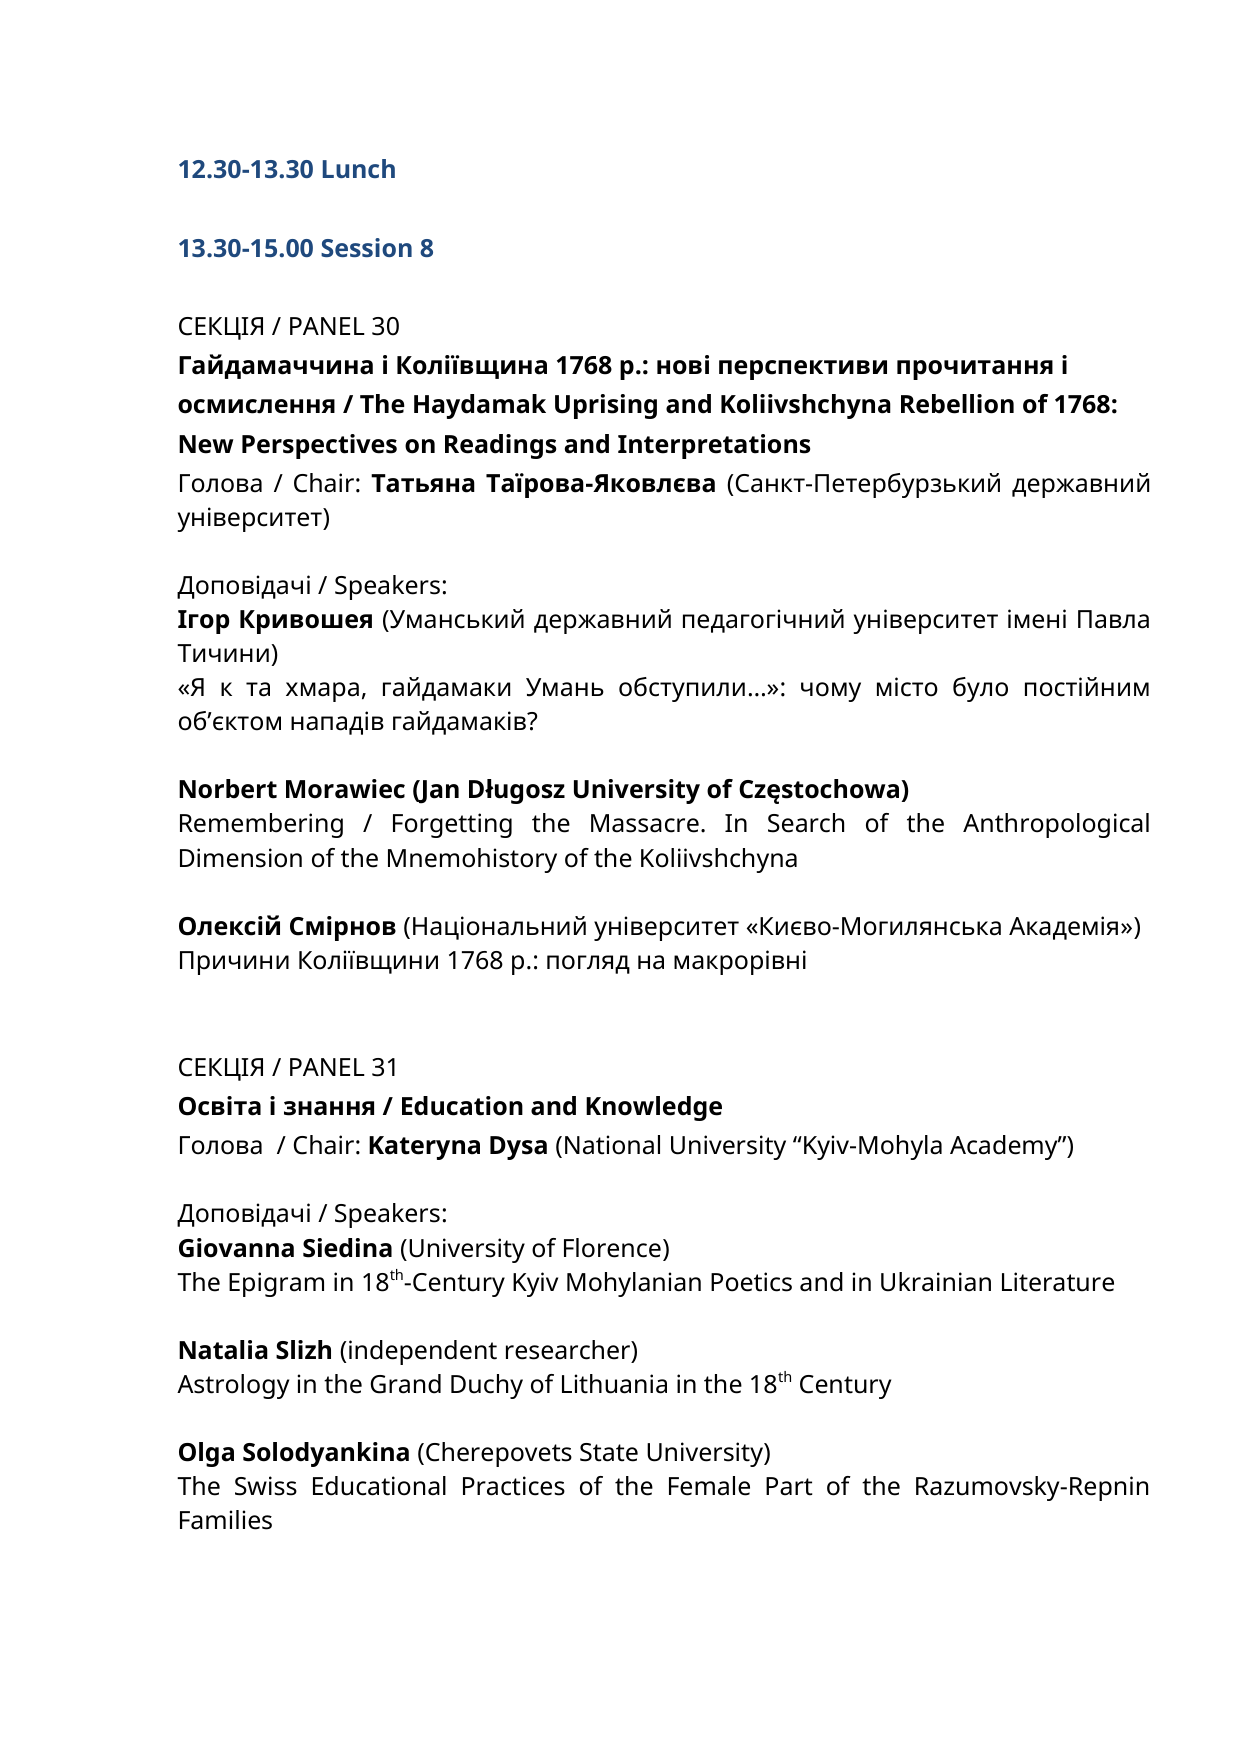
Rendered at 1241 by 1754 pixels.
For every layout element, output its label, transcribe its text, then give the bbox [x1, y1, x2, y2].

text Гайдамаччина і Коліївщина 1768 р.: нові перспективи прочитання і осмислення / The Haydamak Uprising and Koliivshchyna Rebellion of 1768: New Perspectives on Readings and Interpretations [177, 348, 1152, 460]
text The Swiss Educational Practices of the Female Part of the Razumovsky-Repnin Families [177, 1469, 1152, 1537]
text Доповідачі / Speakers: [177, 1196, 1152, 1230]
text Natalia Slizh (independent researcher) [177, 1332, 1152, 1366]
text Remembering / Forgetting the Massacre. In Search of the Anthropological Dimension of the Mnemohistory of the Koliivshchyna [177, 806, 1152, 874]
text СЕКЦІЯ / PANEL 30 [177, 309, 1152, 343]
text 13.30-15.00 Session 8 [177, 231, 1152, 264]
text Доповідачі / Speakers: [177, 568, 1152, 602]
text Освіта і знання / Education and Knowledge [177, 1089, 1152, 1123]
text Olga Solodyankina (Cherepovets State University) [177, 1434, 1152, 1469]
text Astrology in the Grand Duchy of Lithuania in the 18th Century [177, 1366, 1152, 1401]
text Ігор Кривошея (Уманський державний педагогічний університет імені Павла Тичини) [177, 602, 1152, 670]
text 12.30-13.30 Lunch [177, 152, 1152, 186]
text Причини Коліївщини 1768 р.: погляд на макрорівні [177, 942, 1152, 976]
text СЕКЦІЯ / PANEL 31 [177, 1050, 1152, 1084]
text Голова / Chair: Татьяна Таїрова-Яковлєва (Санкт-Петербурзький державний університет) [177, 466, 1152, 534]
text Norbert Morawiec (Jan Długosz University of Częstochowa) [177, 772, 1152, 806]
text The Epigram in 18th-Century Kyiv Mohylanian Poetics and in Ukrainian Literature [177, 1264, 1152, 1298]
text Олексій Смірнов (Національний університет «Києво-Могилянська Академія») [177, 908, 1152, 942]
text Giovanna Siedina (University of Florence) [177, 1230, 1152, 1264]
text «Я к та хмара, гайдамаки Умань обступили…»: чому місто було постійним об’єктом нападів гайдамаків? [177, 670, 1152, 738]
text Голова / Chair: Kateryna Dysa (National University “Kyiv-Mohyla Academy”) [177, 1128, 1152, 1162]
